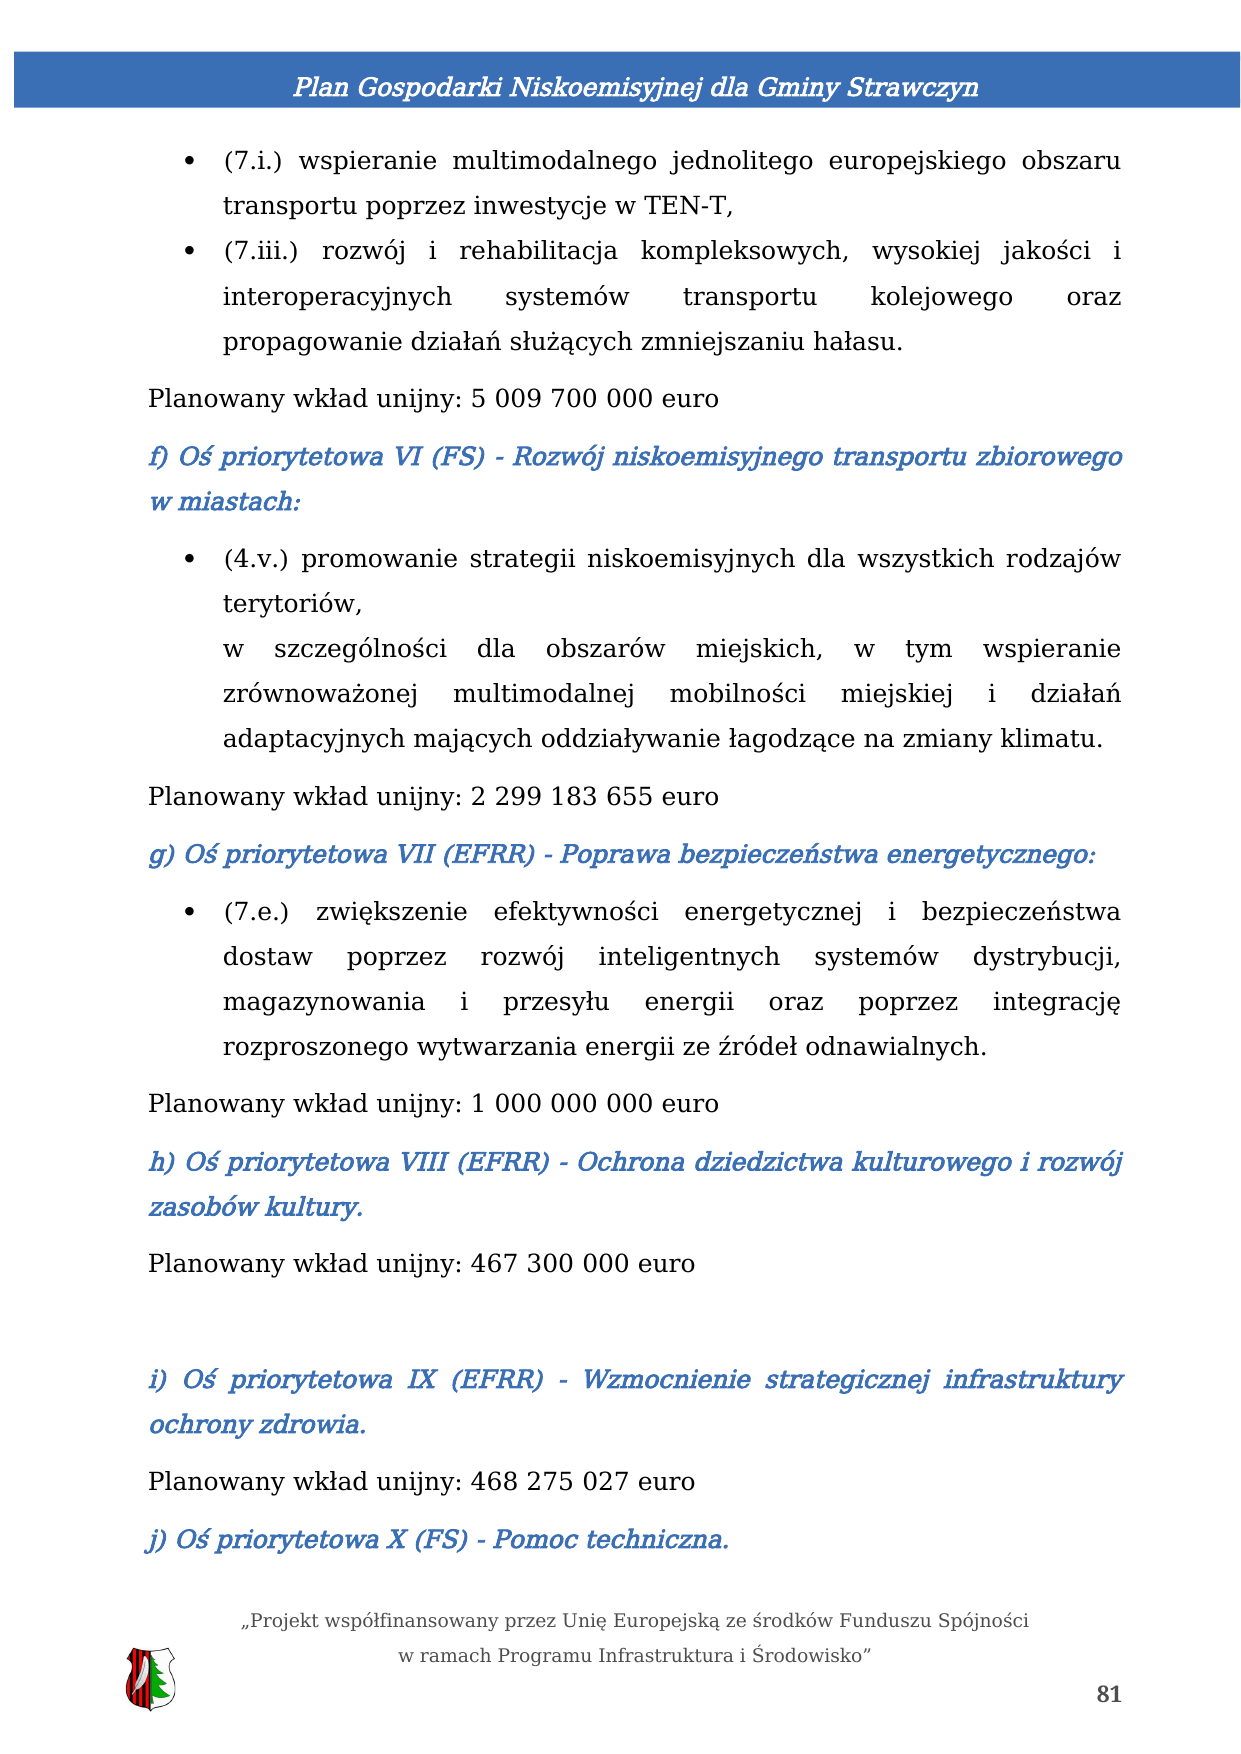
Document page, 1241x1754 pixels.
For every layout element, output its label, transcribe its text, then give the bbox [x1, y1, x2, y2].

text h) Oś priorytetowa VIII (EFRR) - Ochrona dziedzictwa kulturowego i rozwój zasobów kultury. [148, 1146, 1122, 1221]
text Planowany wkład unijny: 5 009 700 000 euro [148, 383, 1122, 413]
text Planowany wkład unijny: 2 299 183 655 euro [148, 780, 1122, 810]
text Planowany wkład unijny: 467 300 000 euro [148, 1248, 1122, 1278]
text i) Oś priorytetowa IX (EFRR) - Wzmocnienie strategicznej infrastruktury ochrony zdrowia. [148, 1363, 1122, 1438]
text g) Oś priorytetowa VII (EFRR) - Poprawa bezpieczeństwa energetycznego: [148, 838, 1122, 868]
list (7.iii.) rozwój i rehabilitacja kompleksowych, wysokiej jakości i interoperacyjnych systemów transportu kolejowego oraz propagowanie działań służących zmniejszaniu hałasu. [185, 235, 1122, 355]
list (7.e.) zwiększenie efektywności energetycznej i bezpieczeństwa dostaw poprzez rozwój inteligentnych systemów dystrybucji, magazynowania i przesyłu energii oraz poprzez integrację rozproszonego wytwarzania energii ze źródeł odnawialnych. [185, 895, 1122, 1061]
text Planowany wkład unijny: 1 000 000 000 euro [148, 1088, 1122, 1118]
text f) Oś priorytetowa VI (FS) - Rozwój niskoemisyjnego transportu zbiorowego w miastach: [148, 440, 1122, 515]
text j) Oś priorytetowa X (FS) - Pomoc techniczna. [148, 1523, 1122, 1553]
list (4.v.) promowanie strategii niskoemisyjnych dla wszystkich rodzajów terytoriów, w szczególności dla obszarów miejskich, w tym wspieranie zrównoważonej multimodalnej mobilności miejskiej i działań adaptacyjnych mających oddziaływanie łagodzące na zmiany klimatu. [185, 543, 1122, 753]
picture [125, 1647, 176, 1712]
text Planowany wkład unijny: 468 275 027 euro [148, 1466, 1122, 1496]
list (7.i.) wspieranie multimodalnego jednolitego europejskiego obszaru transportu poprzez inwestycje w TEN-T, [185, 145, 1122, 220]
